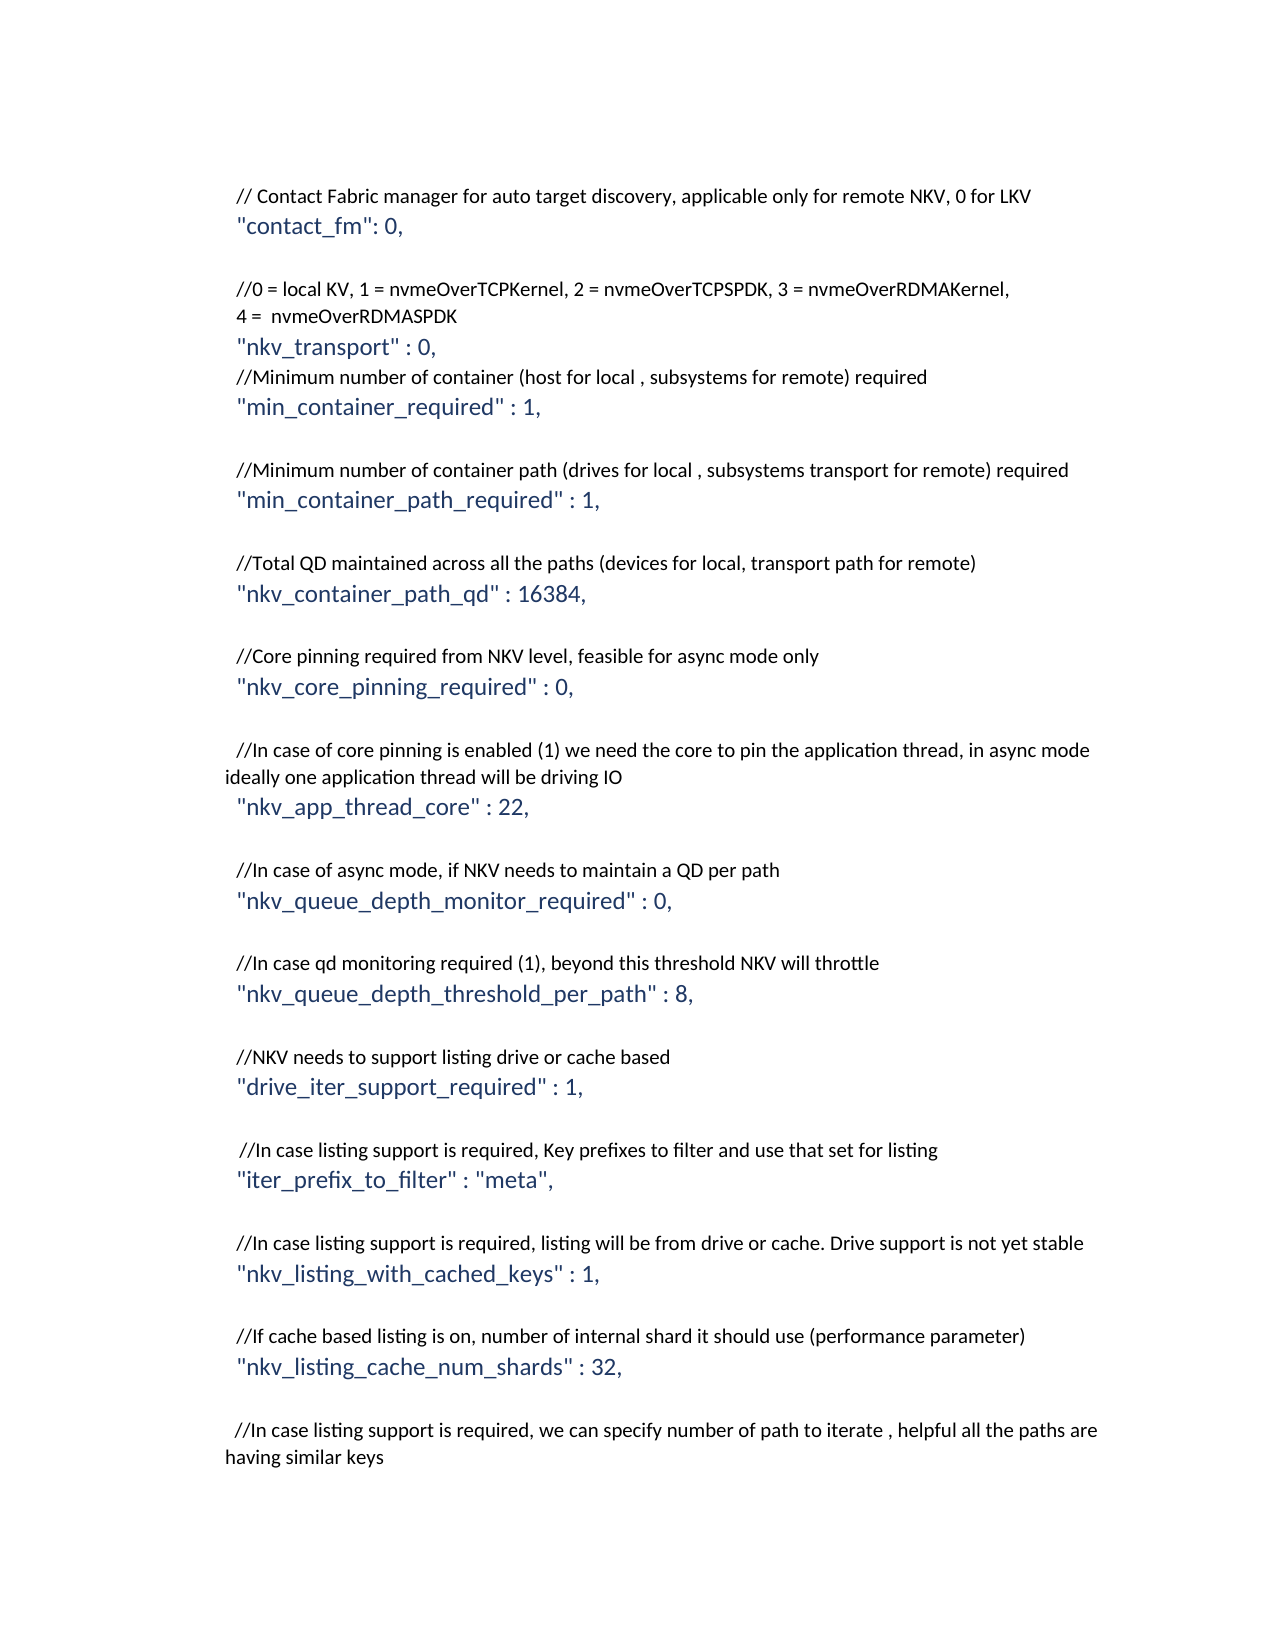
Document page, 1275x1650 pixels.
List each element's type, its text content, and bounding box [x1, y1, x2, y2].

list //If cache based listing is on, number of internal shard it should use (performance parameter) [225, 1323, 1125, 1349]
list //In case qd monitoring required (1), beyond this threshold NKV will throttle [225, 951, 1125, 976]
list //In case listing support is required, Key prefixes to filter and use that set for listing [225, 1137, 1125, 1162]
list //In case listing support is required, listing will be from drive or cache. Drive support is not yet stable [225, 1230, 1125, 1256]
list // Contact Fabric manager for auto target discovery, applicable only for remote NKV, 0 for LKV [225, 183, 1125, 208]
list "nkv_app_thread_core" : 22, [225, 792, 1125, 822]
list "min_container_path_required" : 1, [225, 484, 1125, 515]
list "iter_prefix_to_filter" : "meta", [225, 1164, 1125, 1195]
list //NKV needs to support listing drive or cache based [225, 1044, 1125, 1069]
list //In case listing support is required, we can specify number of path to iterate , helpful all the paths are having similar keys [225, 1417, 1125, 1469]
list //Minimum number of container (host for local , subsystems for remote) required [225, 364, 1125, 389]
list //Total QD maintained across all the paths (devices for local, transport path for remote) [225, 550, 1125, 576]
list "nkv_queue_depth_monitor_required" : 0, [225, 885, 1125, 915]
list //Minimum number of container path (drives for local , subsystems transport for remote) required [225, 457, 1125, 482]
list "nkv_listing_cache_num_shards" : 32, [225, 1351, 1125, 1381]
list "nkv_queue_depth_threshold_per_path" : 8, [225, 978, 1125, 1008]
list "nkv_listing_with_cached_keys" : 1, [225, 1258, 1125, 1288]
list "nkv_transport" : 0, [225, 331, 1125, 361]
list //0 = local KV, 1 = nvmeOverTCPKernel, 2 = nvmeOverTCPSPDK, 3 = nvmeOverRDMAKernel, [225, 276, 1125, 302]
list //In case of async mode, if NKV needs to maintain a QD per path [225, 857, 1125, 883]
list 4 = nvmeOverRDMASPDK [225, 303, 1125, 329]
list "nkv_core_pinning_required" : 0, [225, 671, 1125, 701]
list "contact_fm": 0, [225, 210, 1125, 241]
list "drive_iter_support_required" : 1, [225, 1071, 1125, 1102]
list "min_container_required" : 1, [225, 391, 1125, 422]
list //In case of core pinning is enabled (1) we need the core to pin the application thread, in async mode ideally one application thread will be driving IO [225, 737, 1125, 789]
list "nkv_container_path_qd" : 16384, [225, 578, 1125, 608]
list //Core pinning required from NKV level, feasible for async mode only [225, 643, 1125, 669]
